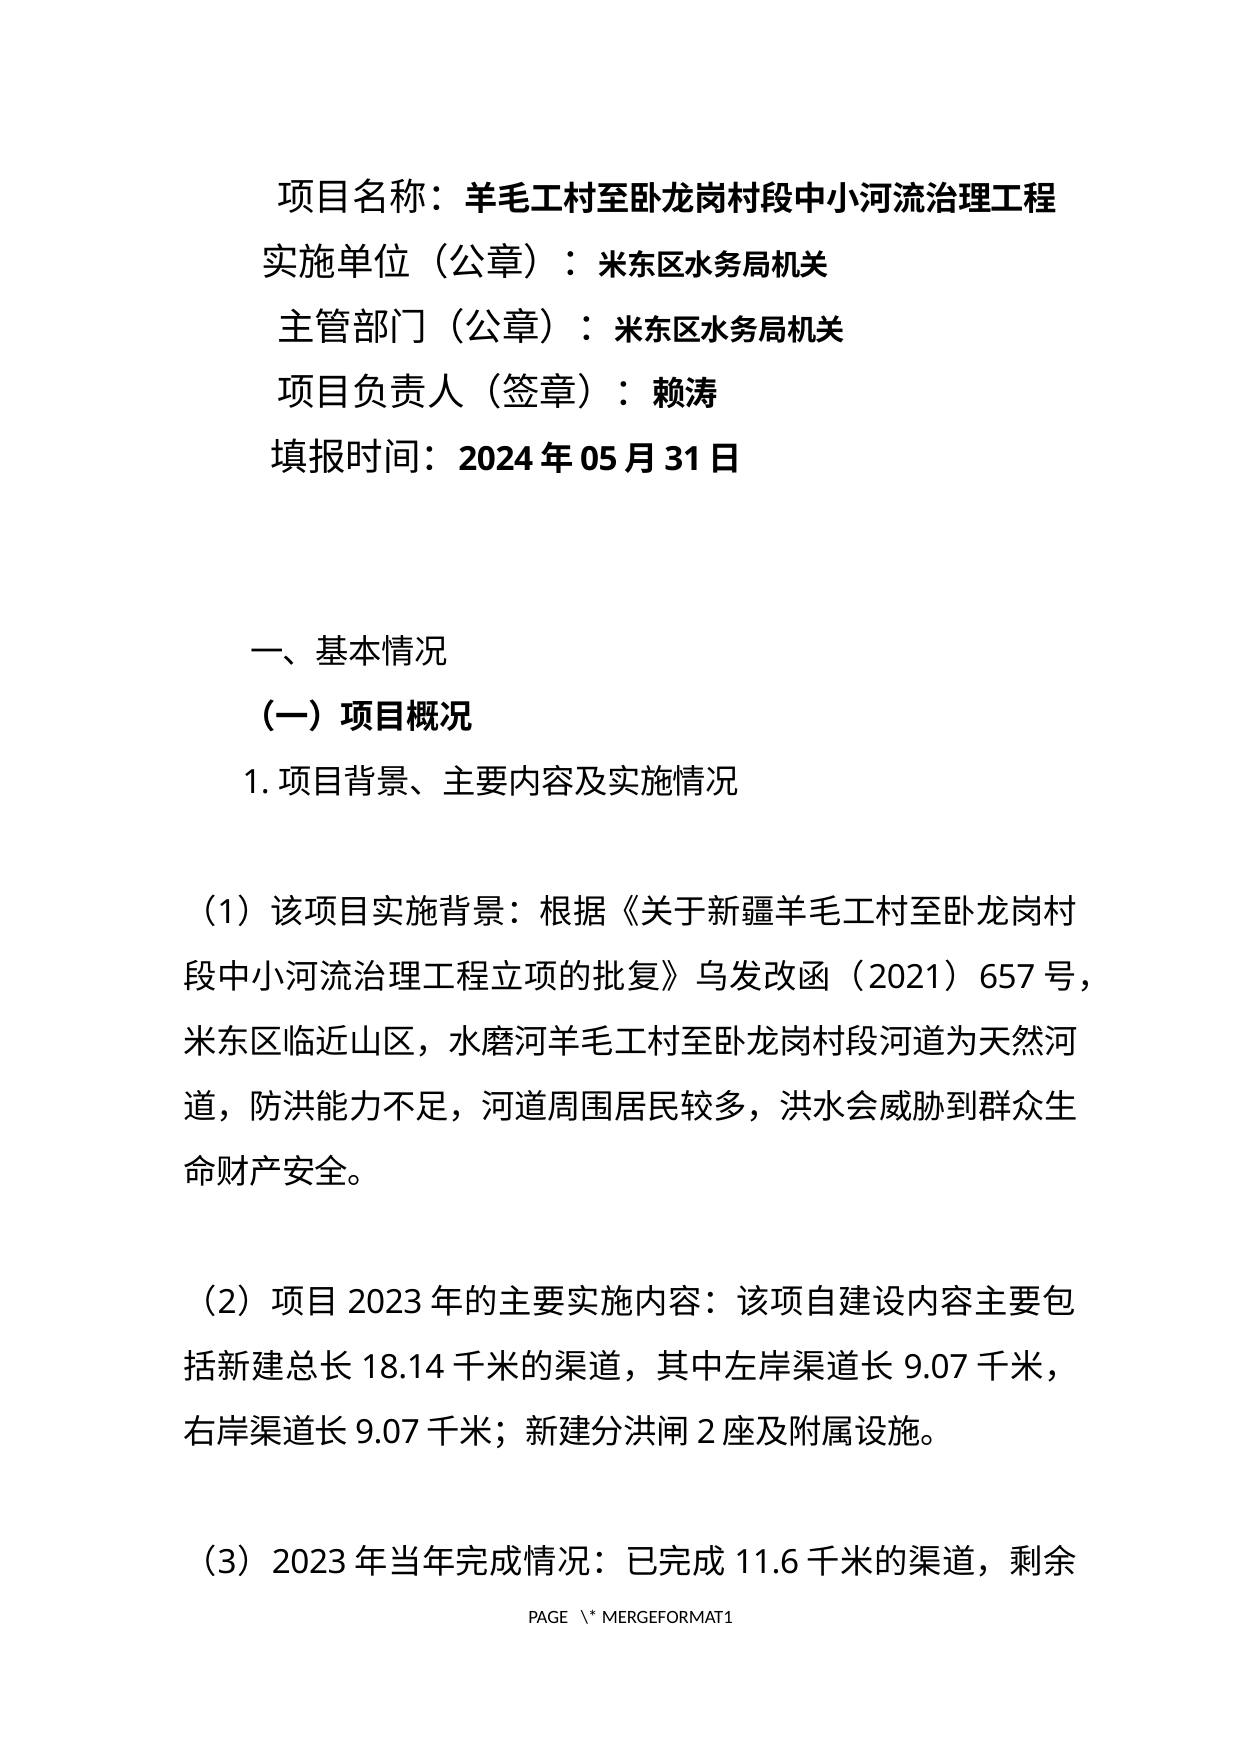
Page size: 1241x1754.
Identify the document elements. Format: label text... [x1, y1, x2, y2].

text 项目负责人（签章）：赖涛 [183, 357, 1078, 422]
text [183, 747, 1078, 1592]
text （一）项目概况 [183, 682, 1078, 747]
text 一、基本情况 [183, 617, 1078, 682]
text 主管部门（公章）：米东区水务局机关 [183, 292, 1078, 357]
text 项目名称：羊毛工村至卧龙岗村段中小河流治理工程 [183, 162, 1078, 227]
text 实施单位（公章）：米东区水务局机关 [183, 227, 1078, 292]
text 填报时间：2024年05月31日 [211, 422, 1078, 487]
